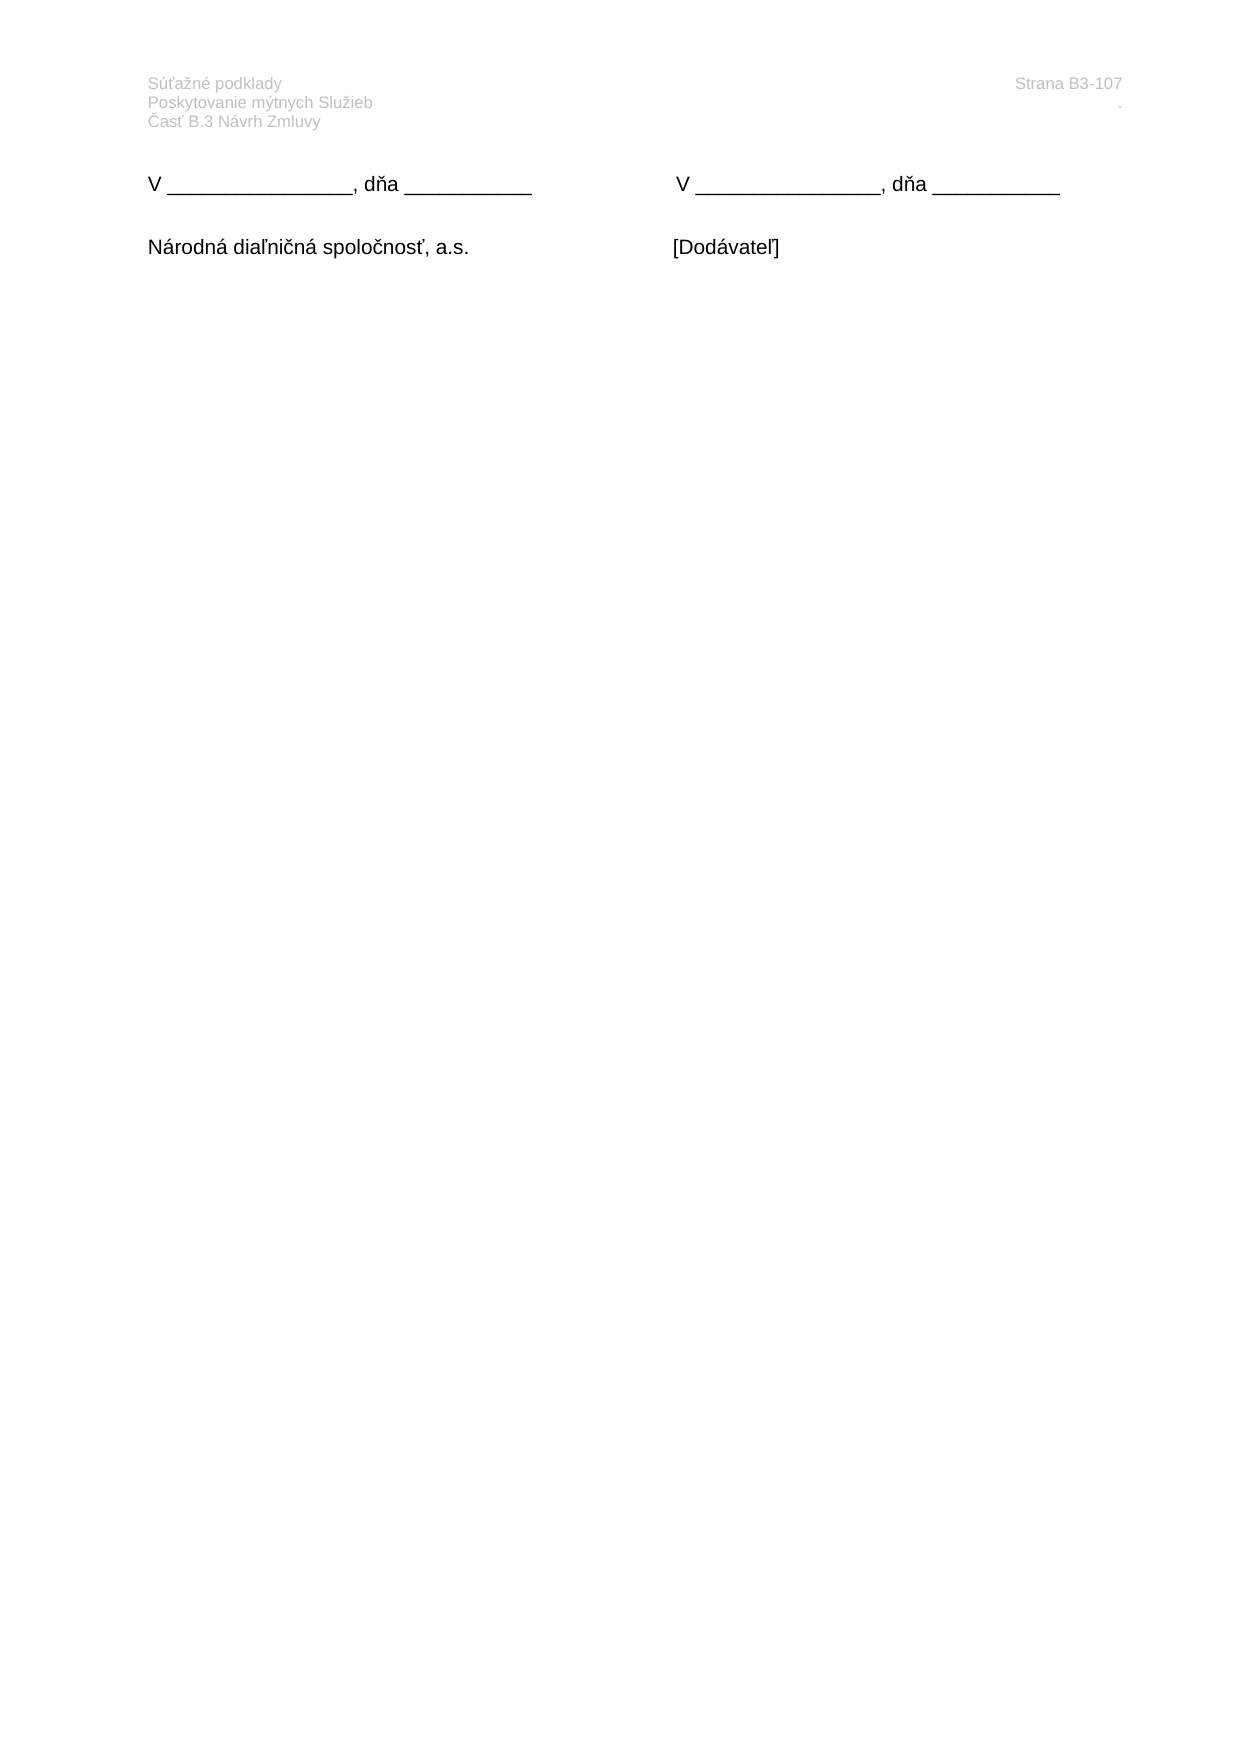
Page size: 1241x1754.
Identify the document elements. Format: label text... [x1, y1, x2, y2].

text V ________________, dňa ___________ V ________________, dňa ___________ [148, 158, 1122, 196]
text Národná diaľničná spoločnosť, a.s. [Dodávateľ] [148, 221, 1122, 258]
